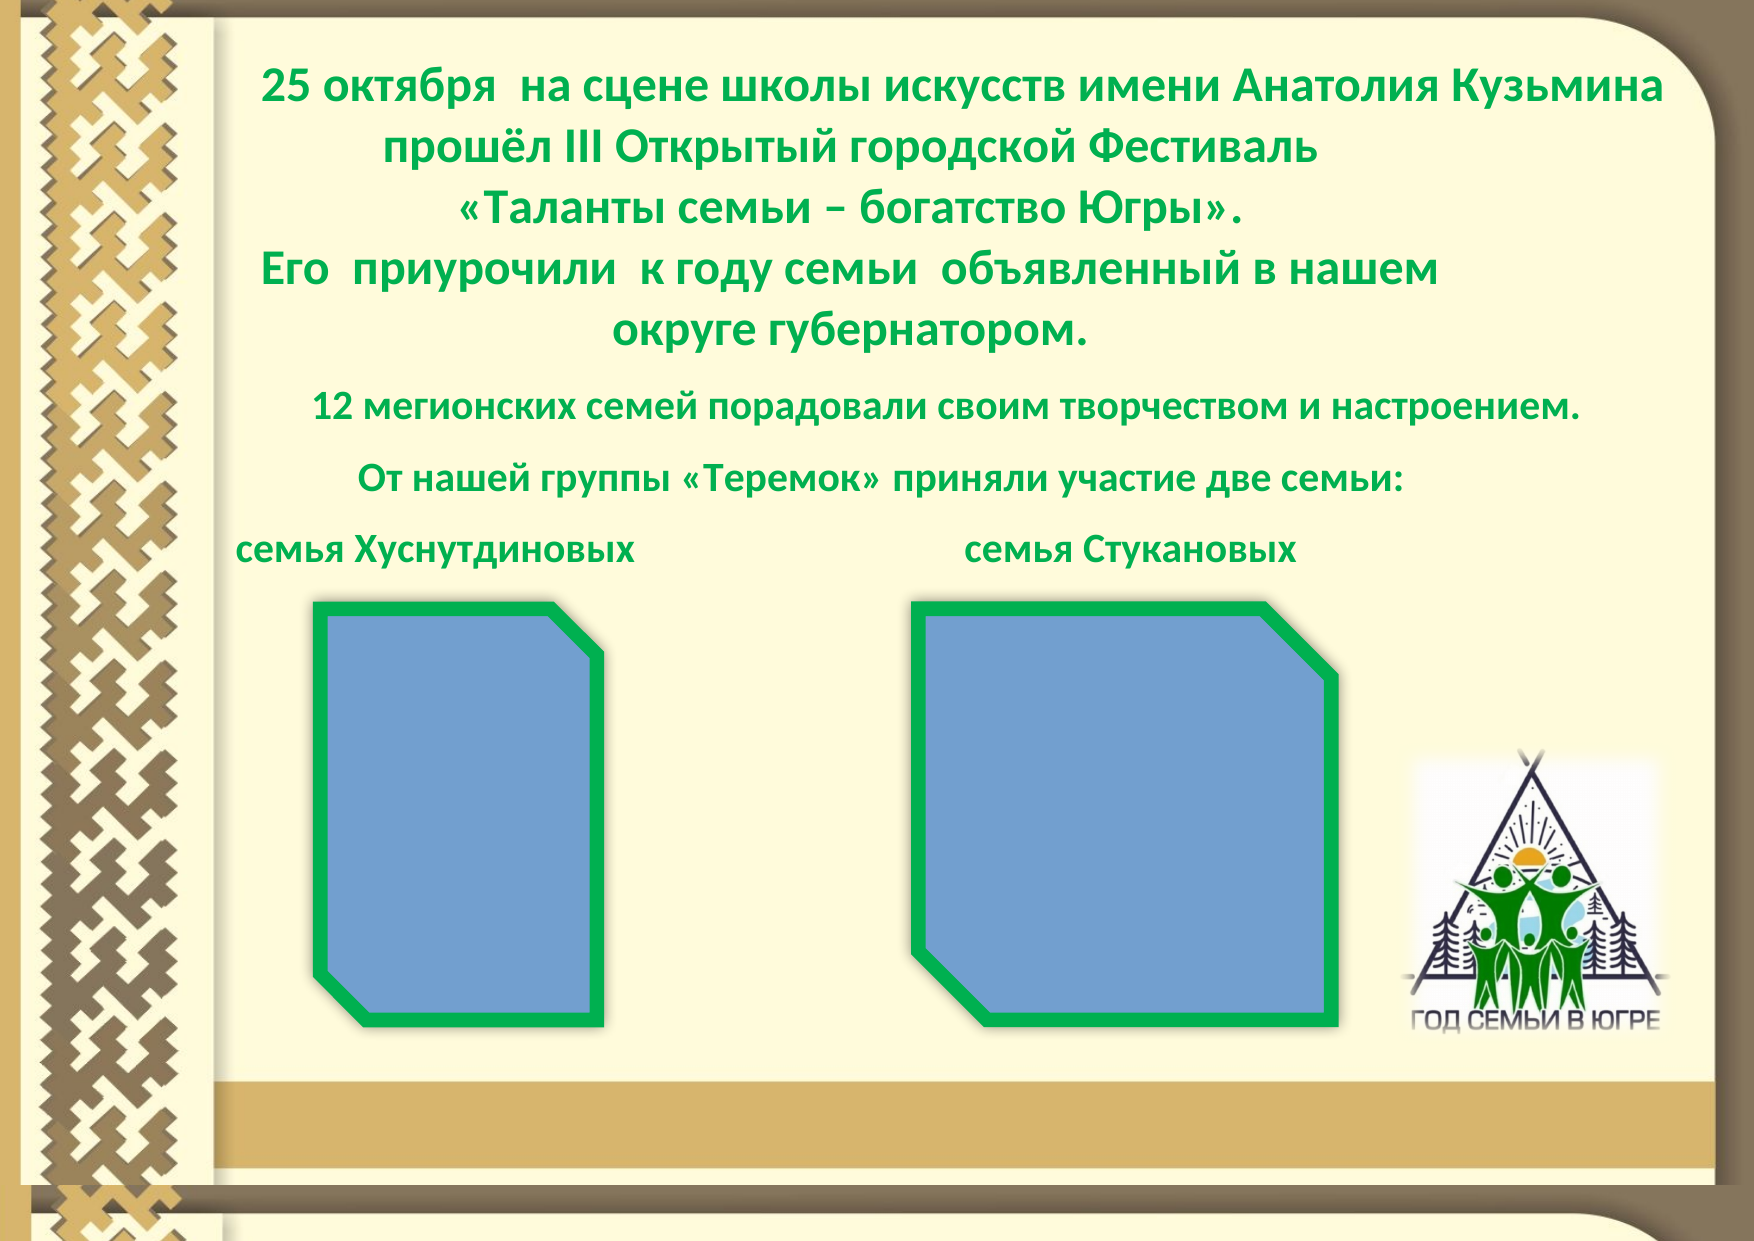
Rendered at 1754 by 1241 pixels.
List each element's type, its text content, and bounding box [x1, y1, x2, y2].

picture [0, 0, 1754, 1241]
text 12 мегионских семей порадовали своим творчеством и настроением. [0, 379, 1701, 430]
text семья Хуснутдиновых семья Стукановых [0, 522, 1701, 573]
text От нашей группы «Теремок» приняли участие две семьи: [0, 451, 1701, 502]
text 25 октября на сцене школы искусств имени Анатолия Кузьмина прошёл III Открытый городской Фестиваль «Таланты семьи – богатство Югры». Его приурочили к году семьи объявленный в нашем округе губернатором. [0, 53, 1701, 358]
